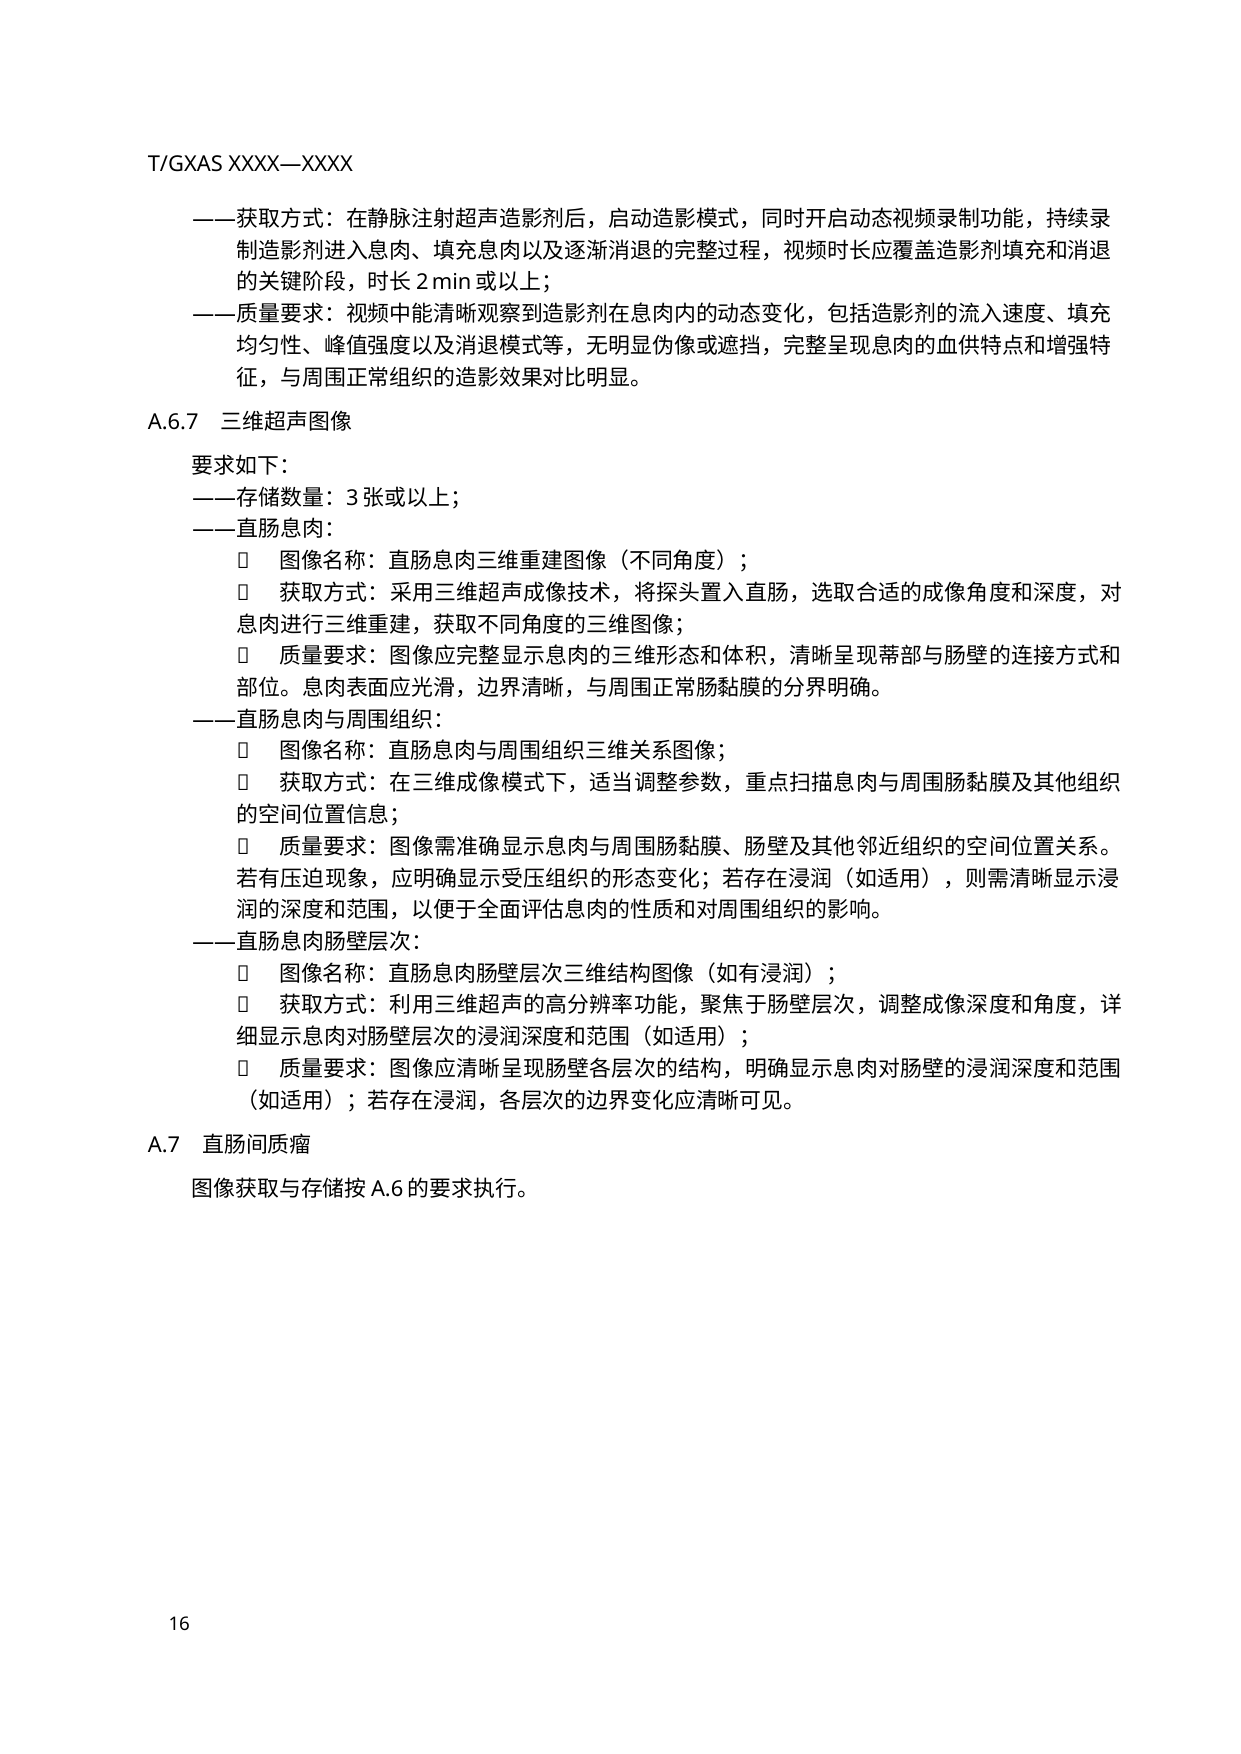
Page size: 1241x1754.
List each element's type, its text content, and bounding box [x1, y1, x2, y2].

text 存储数量：3张或以上； [192, 479, 1122, 511]
text 图像获取与存储按A.6的要求执行。 [148, 1171, 1122, 1203]
text 质量要求：图像应完整显示息肉的三维形态和体积，清晰呈现蒂部与肠壁的连接方式和部位。息肉表面应光滑，边界清晰，与周围正常肠黏膜的分界明确。 [236, 638, 1122, 702]
text 图像名称：直肠息肉三维重建图像（不同角度）； [236, 543, 1122, 575]
text 获取方式：在静脉注射超声造影剂后，启动造影模式，同时开启动态视频录制功能，持续录制造影剂进入息肉、填充息肉以及逐渐消退的完整过程，视频时长应覆盖造影剂填充和消退的关键阶段，时长2 min或以上； [192, 201, 1122, 296]
text 质量要求：视频中能清晰观察到造影剂在息肉内的动态变化，包括造影剂的流入速度、填充均匀性、峰值强度以及消退模式等，无明显伪像或遮挡，完整呈现息肉的血供特点和增强特征，与周围正常组织的造影效果对比明显。 [192, 296, 1122, 391]
text 直肠息肉： [192, 511, 1122, 543]
text 直肠息肉肠壁层次： [192, 924, 1122, 956]
text 图像名称：直肠息肉与周围组织三维关系图像； [236, 733, 1122, 765]
text 直肠间质瘤 [148, 1127, 1122, 1158]
text 获取方式：利用三维超声的高分辨率功能，聚焦于肠壁层次，调整成像深度和角度，详细显示息肉对肠壁层次的浸润深度和范围（如适用）； [236, 987, 1122, 1051]
text 获取方式：在三维成像模式下，适当调整参数，重点扫描息肉与周围肠黏膜及其他组织的空间位置信息； [236, 765, 1122, 829]
text 获取方式：采用三维超声成像技术，将探头置入直肠，选取合适的成像角度和深度，对息肉进行三维重建，获取不同角度的三维图像； [236, 575, 1122, 638]
text 图像名称：直肠息肉肠壁层次三维结构图像（如有浸润）； [236, 956, 1122, 987]
text 直肠息肉与周围组织： [192, 702, 1122, 733]
text 质量要求：图像需准确显示息肉与周围肠黏膜、肠壁及其他邻近组织的空间位置关系。若有压迫现象，应明确显示受压组织的形态变化；若存在浸润（如适用），则需清晰显示浸润的深度和范围，以便于全面评估息肉的性质和对周围组织的影响。 [236, 829, 1122, 924]
text 要求如下： [148, 448, 1122, 479]
text 三维超声图像 [148, 404, 1122, 435]
text 质量要求：图像应清晰呈现肠壁各层次的结构，明确显示息肉对肠壁的浸润深度和范围（如适用）；若存在浸润，各层次的边界变化应清晰可见。 [236, 1051, 1122, 1114]
